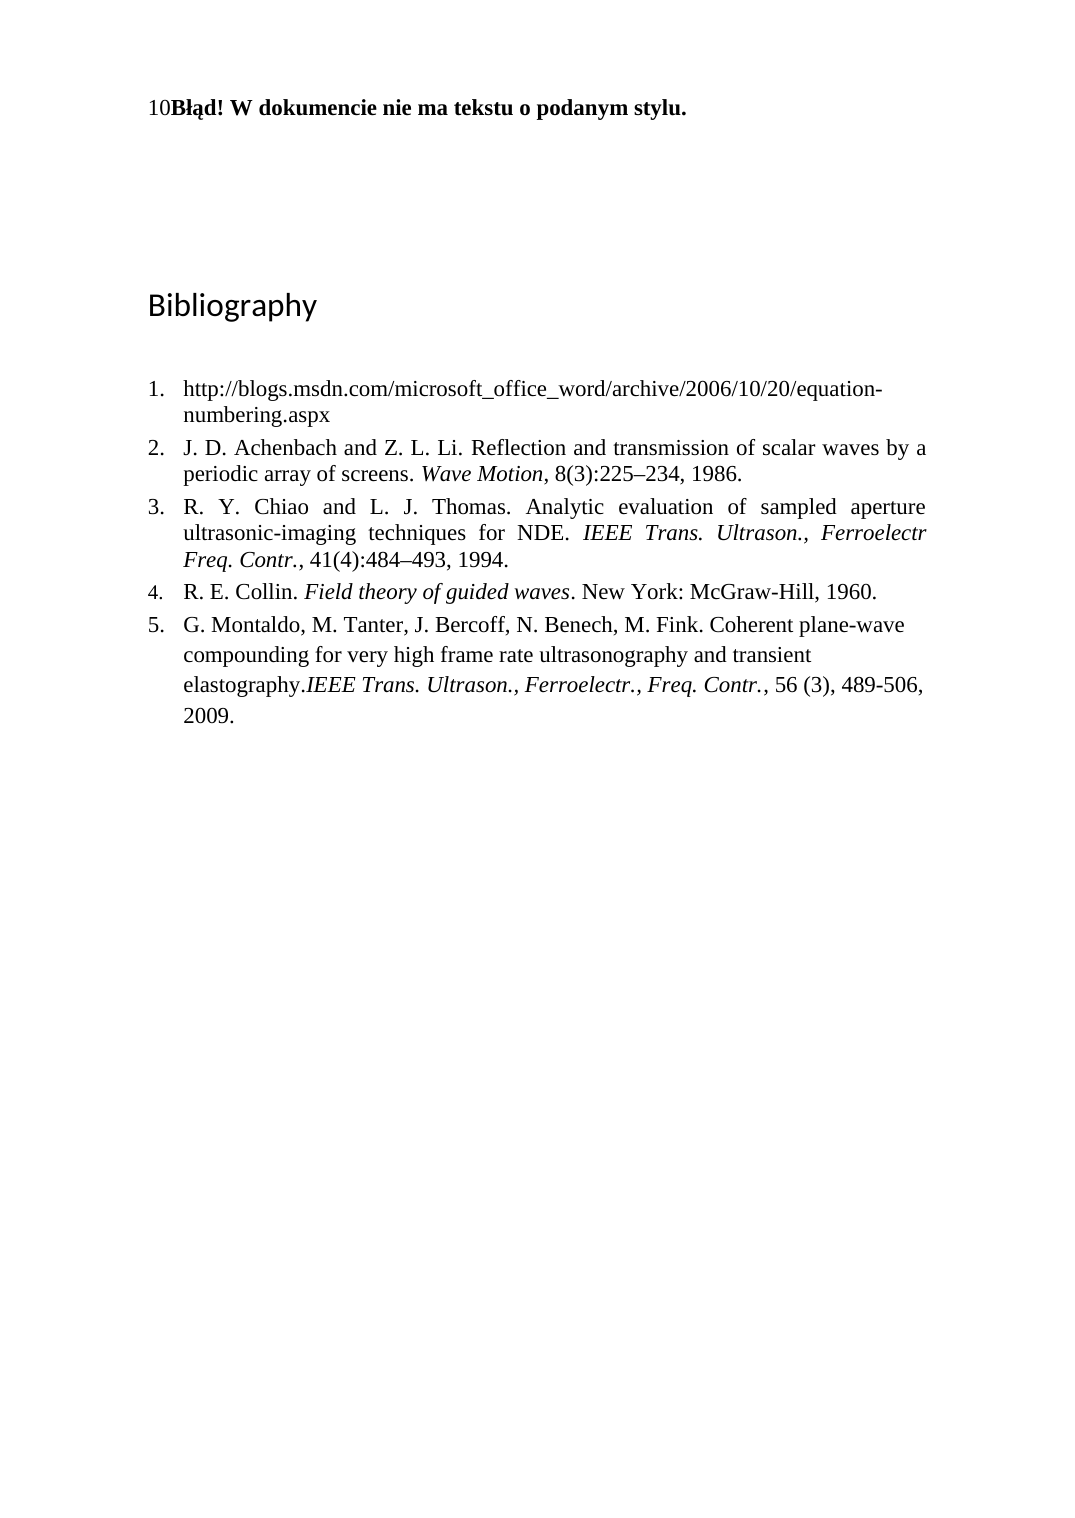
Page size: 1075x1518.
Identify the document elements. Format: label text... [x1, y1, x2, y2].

list G. Montaldo, M. Tanter, J. Bercoff, N. Benech, M. Fink. Coherent plane-wave compounding for very high frame rate ultrasonography and transient elastography.IEEE Trans. Ultrason., Ferroelectr., Freq. Contr., 56 (3), 489-506, 2009. [148, 611, 927, 728]
list J. D. Achenbach and Z. L. Li. Reflection and transmission of scalar waves by a periodic array of screens. Wave Motion, 8(3):225–234, 1986. [148, 434, 927, 487]
list R. E. Collin. Field theory of guided waves. New York: McGraw-Hill, 1960. [148, 578, 927, 605]
list R. Y. Chiao and L. J. Thomas. Analytic evaluation of sampled aperture ultrasonic-imaging techniques for NDE. IEEE Trans. Ultrason., Ferroelectr Freq. Contr., 41(4):484–493, 1994. [148, 493, 927, 572]
list http://blogs.msdn.com/microsoft_office_word/archive/2006/10/20/equation-numbering.aspx [148, 375, 927, 428]
text Bibliography [148, 284, 927, 325]
